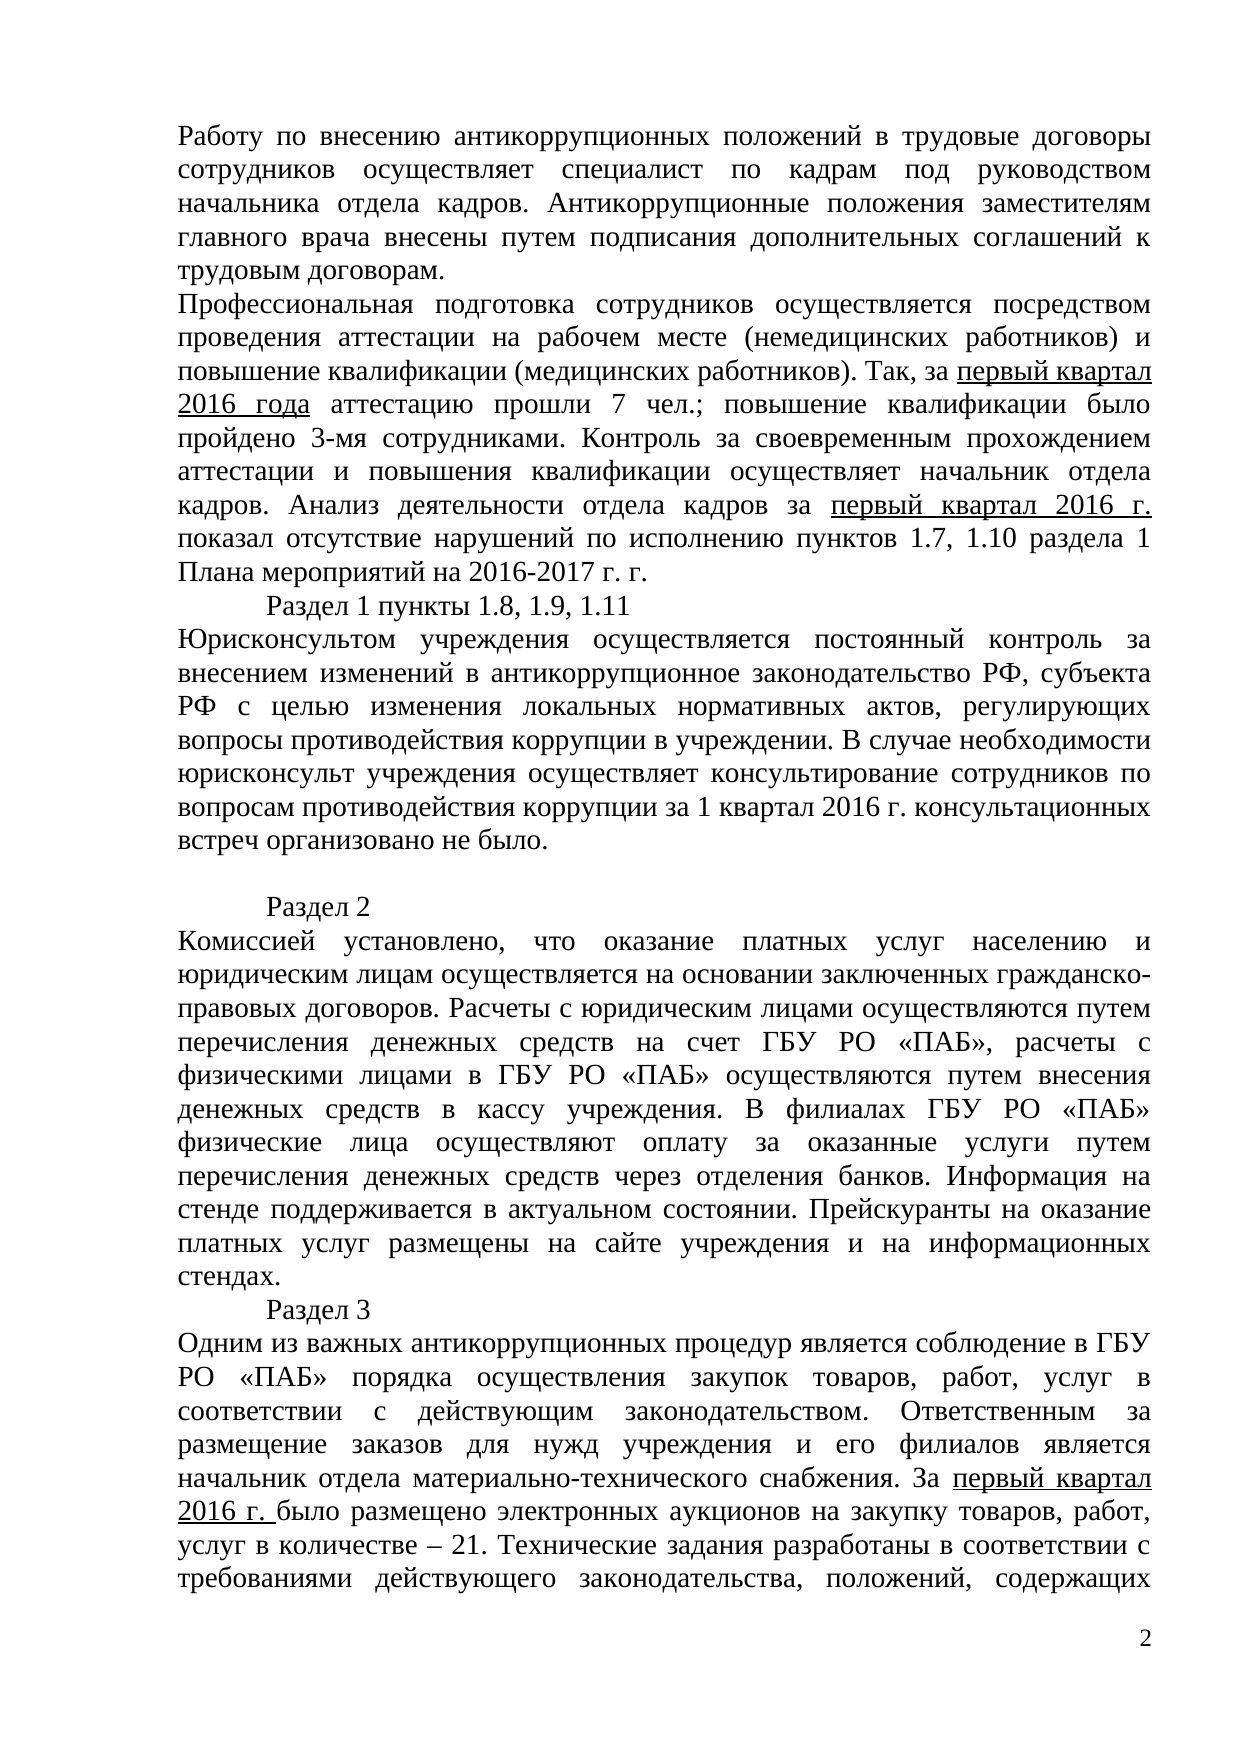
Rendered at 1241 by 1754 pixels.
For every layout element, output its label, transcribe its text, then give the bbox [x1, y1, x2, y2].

text Раздел 1 пункты 1.8, 1.9, 1.11 [177, 588, 1152, 621]
text Работу по внесению антикоррупционных положений в трудовые договоры сотрудников осуществляет специалист по кадрам под руководством начальника отдела кадров. Антикоррупционные положения заместителям главного врача внесены путем подписания дополнительных соглашений к трудовым договорам. [177, 118, 1152, 286]
text Юрисконсультом учреждения осуществляется постоянный контроль за внесением изменений в антикоррупционное законодательство РФ, субъекта РФ с целью изменения локальных нормативных актов, регулирующих вопросы противодействия коррупции в учреждении. В случае необходимости юрисконсульт учреждения осуществляет консультирование сотрудников по вопросам противодействия коррупции за 1 квартал 2016 г. консультационных встреч организовано не было. [177, 621, 1152, 856]
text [177, 1326, 1152, 1594]
text Профессиональная подготовка сотрудников осуществляется посредством проведения аттестации на рабочем месте (немедицинских работников) и повышение квалификации (медицинских работников). Так, за первый квартал 2016 года аттестацию прошли 7 чел.; повышение квалификации было пройдено 3-мя сотрудниками. Контроль за своевременным прохождением аттестации и повышения квалификации осуществляет начальник отдела кадров. Анализ деятельности отдела кадров за первый квартал 2016 г. показал отсутствие нарушений по исполнению пунктов 1.7, 1.10 раздела 1 Плана мероприятий на 2016-2017 г. г. [177, 286, 1152, 588]
text Комиссией установлено, что оказание платных услуг населению и юридическим лицам осуществляется на основании заключенных гражданско-правовых договоров. Расчеты с юридическим лицами осуществляются путем перечисления денежных средств на счет ГБУ РО «ПАБ», расчеты с физическими лицами в ГБУ РО «ПАБ» осуществляются путем внесения денежных средств в кассу учреждения. В филиалах ГБУ РО «ПАБ» физические лица осуществляют оплату за оказанные услуги путем перечисления денежных средств через отделения банков. Информация на стенде поддерживается в актуальном состоянии. Прейскуранты на оказание платных услуг размещены на сайте учреждения и на информационных стендах. [177, 923, 1152, 1292]
text Раздел 2 [177, 889, 1152, 923]
text Раздел 3 [177, 1292, 1152, 1326]
